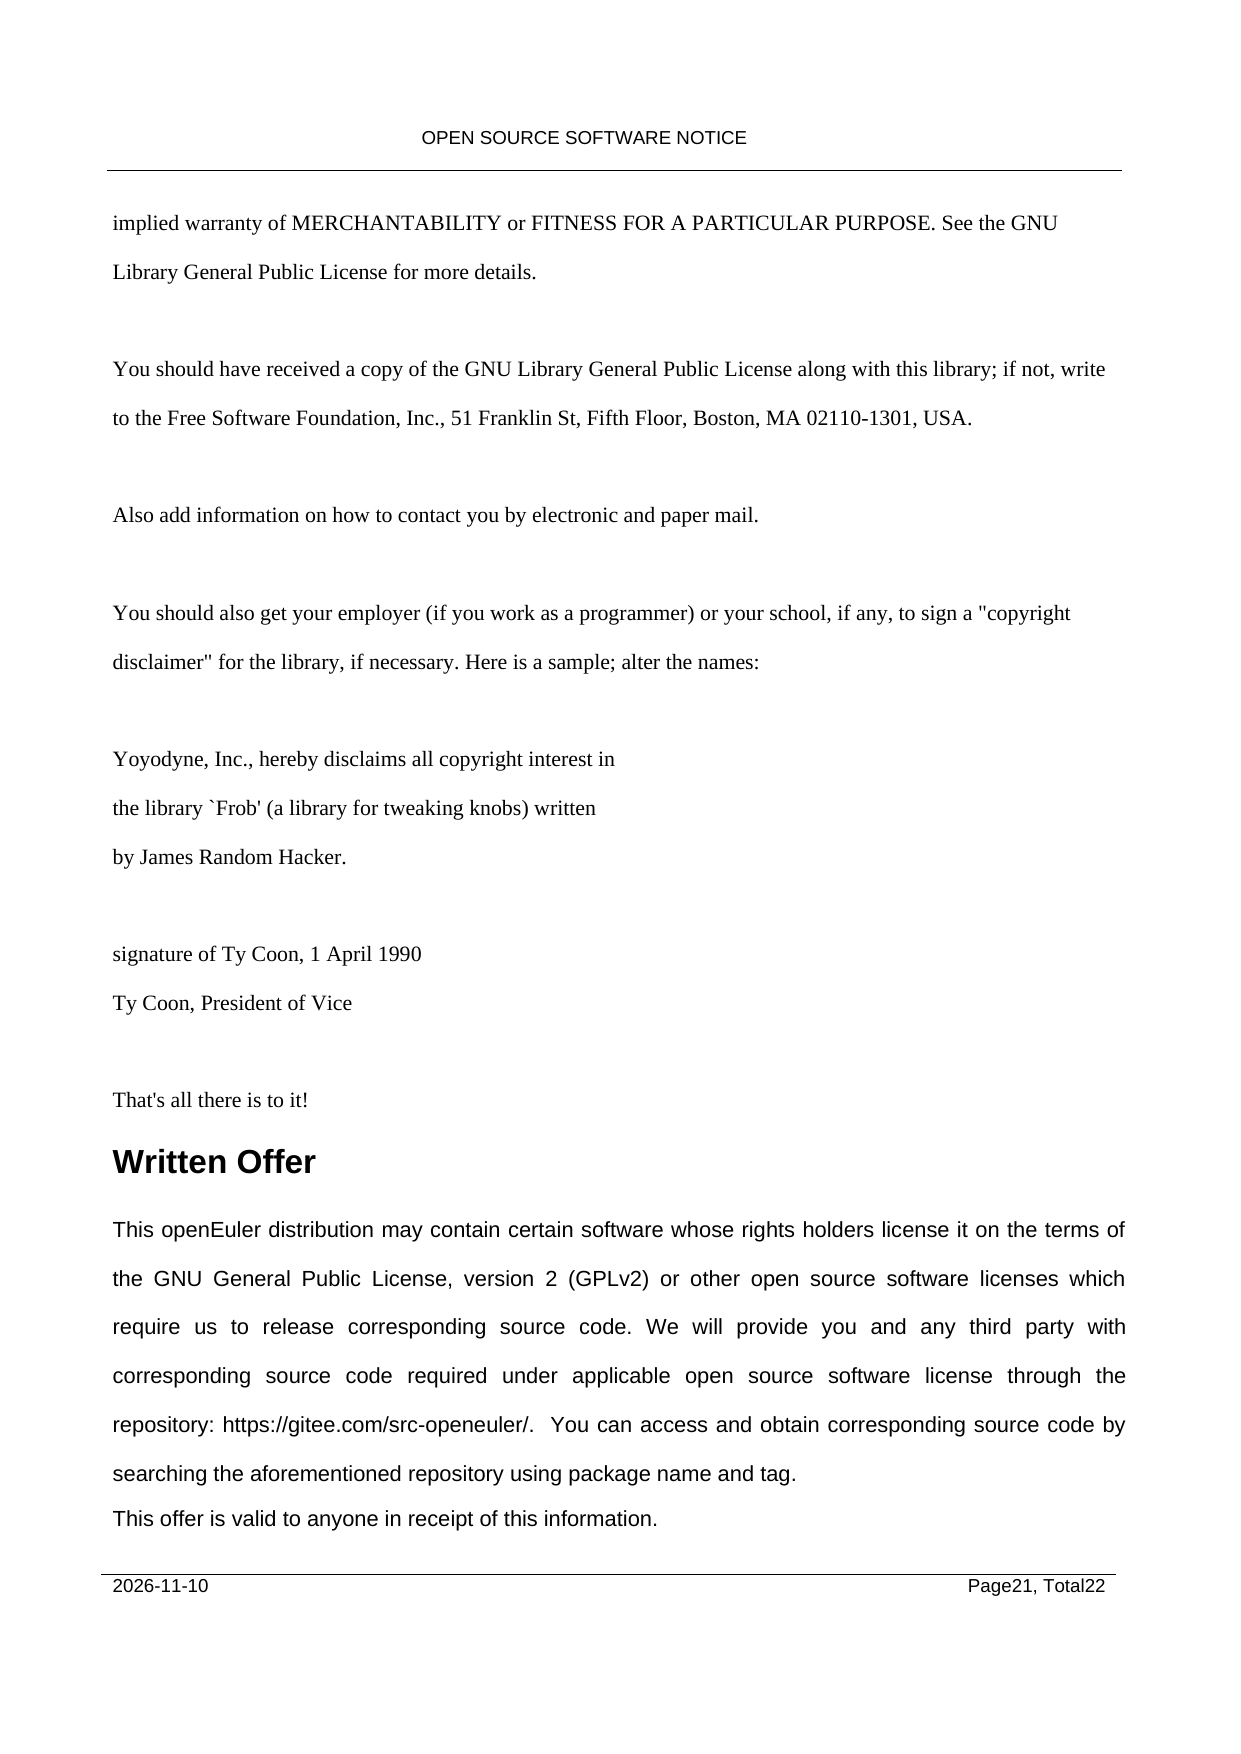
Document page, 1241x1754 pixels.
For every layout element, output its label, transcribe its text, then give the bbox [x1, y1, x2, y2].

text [112, 206, 1128, 1116]
text Written Offer [112, 1129, 1128, 1194]
text This openEuler distribution may contain certain software whose rights holders license it on the terms of the GNU General Public License, version 2 (GPLv2) or other open source software licenses which require us to release corresponding source code. We will provide you and any third party with corresponding source code required under applicable open source software license through the repository: https://gitee.com/src-openeuler/. You can access and obtain corresponding source code by searching the aforementioned repository using package name and tag. [112, 1213, 1128, 1489]
text This offer is valid to anyone in receipt of this information. [112, 1502, 1128, 1534]
